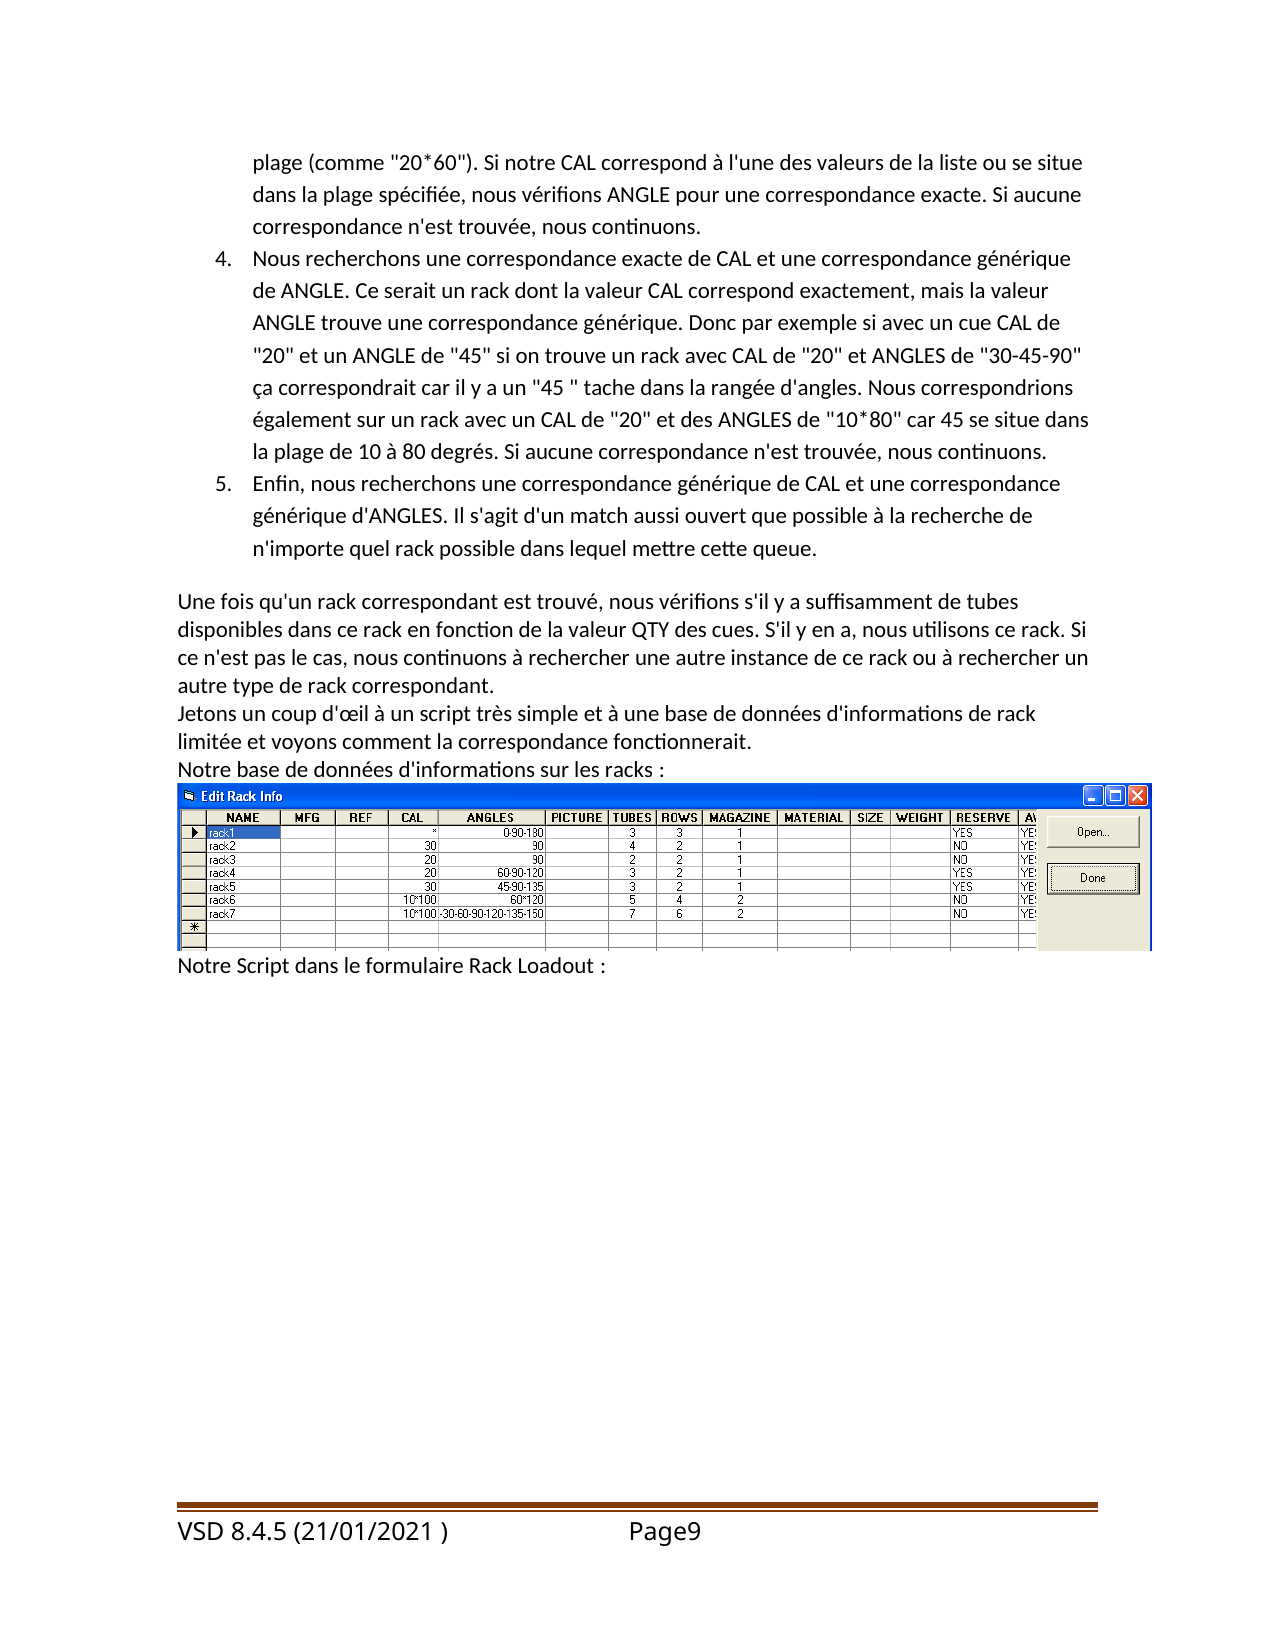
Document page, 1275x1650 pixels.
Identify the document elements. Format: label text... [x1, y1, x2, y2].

text Jetons un coup d'œil à un script très simple et à une base de données d'informations de rack limitée et voyons comment la correspondance fonctionnerait. [177, 699, 1098, 755]
list Enfin, nous recherchons une correspondance générique de CAL et une correspondance générique d'ANGLES. Il s'agit d'un match aussi ouvert que possible à la recherche de n'importe quel rack possible dans lequel mettre cette queue. [215, 469, 1098, 562]
list Nous recherchons une correspondance exacte de CAL et une correspondance générique de ANGLE. Ce serait un rack dont la valeur CAL correspond exactement, mais la valeur ANGLE trouve une correspondance générique. Donc par exemple si avec un cue CAL de "20" et un ANGLE de "45" si on trouve un rack avec CAL de "20" et ANGLES de "30-45-90" ça correspondrait car il y a un "45 " tache dans la rangée d'angles. Nous correspondrions également sur un rack avec un CAL de "20" et des ANGLES de "10*80" car 45 se situe dans la plage de 10 à 80 degrés. Si aucune correspondance n'est trouvée, nous continuons. [215, 244, 1098, 465]
text Une fois qu'un rack correspondant est trouvé, nous vérifions s'il y a suffisamment de tubes disponibles dans ce rack en fonction de la valeur QTY des cues. S'il y en a, nous utilisons ce rack. Si ce n'est pas le cas, nous continuons à rechercher une autre instance de ce rack ou à rechercher un autre type de rack correspondant. [177, 587, 1098, 699]
text Notre Script dans le formulaire Rack Loadout : [177, 951, 1098, 979]
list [215, 148, 1098, 240]
text Notre base de données d'informations sur les racks : [177, 755, 1098, 783]
